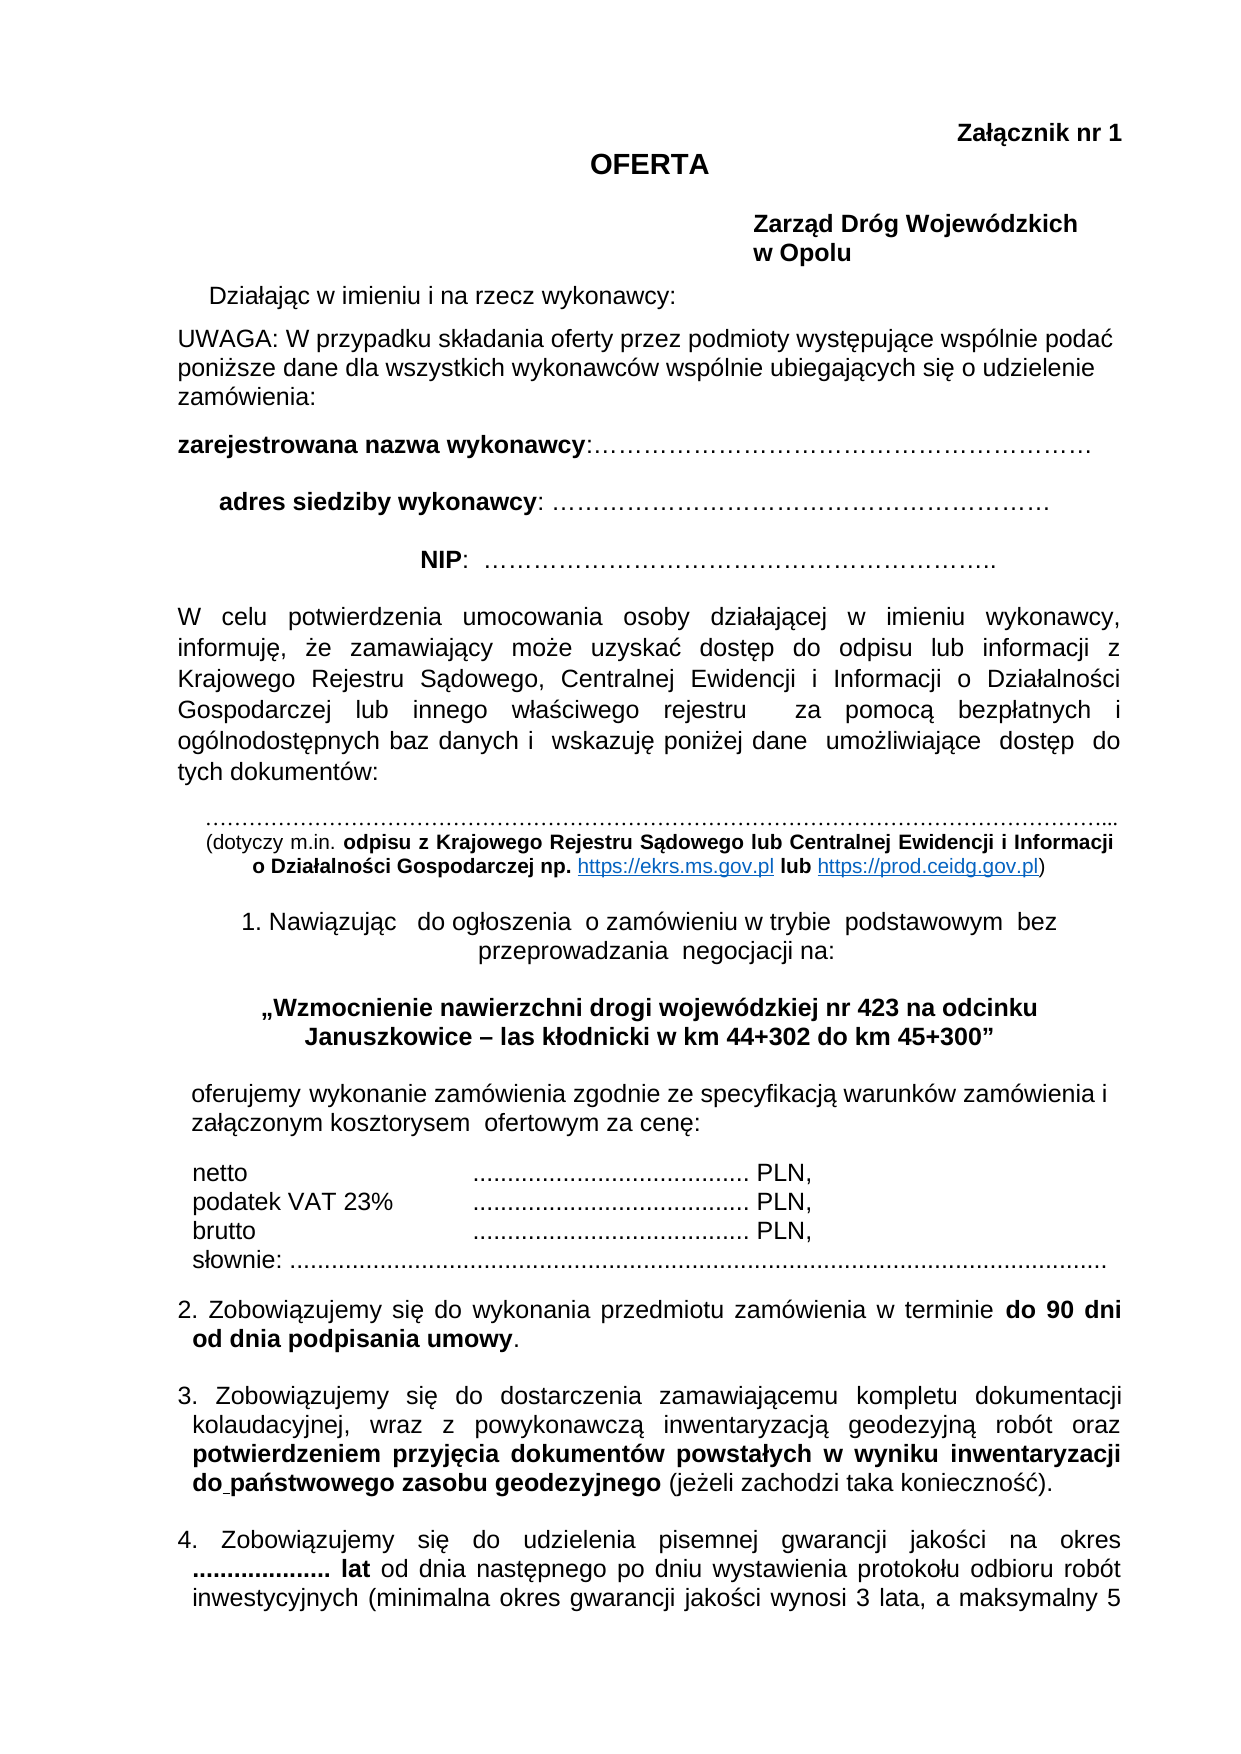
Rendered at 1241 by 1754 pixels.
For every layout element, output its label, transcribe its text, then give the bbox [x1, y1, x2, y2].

text Zarząd Dróg Wojewódzkich [753, 209, 1122, 238]
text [177, 1525, 1122, 1611]
text netto ........................................ PLN, [192, 1158, 1122, 1187]
text 2. Zobowiązujemy się do wykonania przedmiotu zamówienia w terminie do 90 dni od dnia podpisania umowy. [177, 1295, 1122, 1352]
text (dotyczy m.in. odpisu z Krajowego Rejestru Sądowego lub Centralnej Ewidencji i Informacji o Działalności Gospodarczej np. https://ekrs.ms.gov.pl lub https://prod.ceidg.gov.pl) [177, 830, 1122, 878]
text „Wzmocnienie nawierzchni drogi wojewódzkiej nr 423 na odcinku Januszkowice – las kłodnicki w km 44+302 do km 45+300” [177, 993, 1122, 1051]
text załączonym kosztorysem ofertowym za cenę: [177, 1108, 1122, 1137]
text 3. Zobowiązujemy się do dostarczenia zamawiającemu kompletu dokumentacji kolaudacyjnej, wraz z powykonawczą inwentaryzacją geodezyjną robót oraz potwierdzeniem przyjęcia dokumentów powstałych w wyniku inwentaryzacji do państwowego zasobu geodezyjnego (jeżeli zachodzi taka konieczność). [177, 1381, 1122, 1496]
text OFERTA [177, 147, 1122, 180]
text NIP: …………………………………………………….. [177, 544, 1122, 573]
text UWAGA: W przypadku składania oferty przez podmioty występujące wspólnie podać poniższe dane dla wszystkich wykonawców wspólnie ubiegających się o udzielenie zamówienia: [177, 324, 1122, 410]
text podatek VAT 23% ........................................ PLN, [192, 1187, 1122, 1216]
text 1. Nawiązując do ogłoszenia o zamówieniu w trybie podstawowym bez przeprowadzania negocjacji na: [177, 907, 1122, 964]
text słownie: ...................................................................................................................... [192, 1245, 1122, 1273]
text ……………………………………………………………………………………………………………... [177, 805, 1122, 830]
text zarejestrowana nazwa wykonawcy:…………………………………………………… [177, 429, 1122, 458]
text Działając w imieniu i na rzecz wykonawcy: [177, 281, 1122, 310]
text oferujemy wykonanie zamówienia zgodnie ze specyfikacją warunków zamówienia i [177, 1079, 1122, 1108]
text adres siedziby wykonawcy: …………………………………………………… [177, 487, 1122, 516]
text w Opolu [753, 238, 1122, 267]
text W celu potwierdzenia umocowania osoby działającej w imieniu wykonawcy, informuję, że zamawiający może uzyskać dostęp do odpisu lub informacji z Krajowego Rejestru Sądowego, Centralnej Ewidencji i Informacji o Działalności Gospodarczej lub innego właściwego rejestru za pomocą bezpłatnych i ogólnodostępnych baz danych i wskazuję poniżej dane umożliwiające dostęp do tych dokumentów: [177, 602, 1122, 786]
text Załącznik nr 1 [177, 118, 1122, 147]
text brutto ........................................ PLN, [192, 1216, 1122, 1245]
